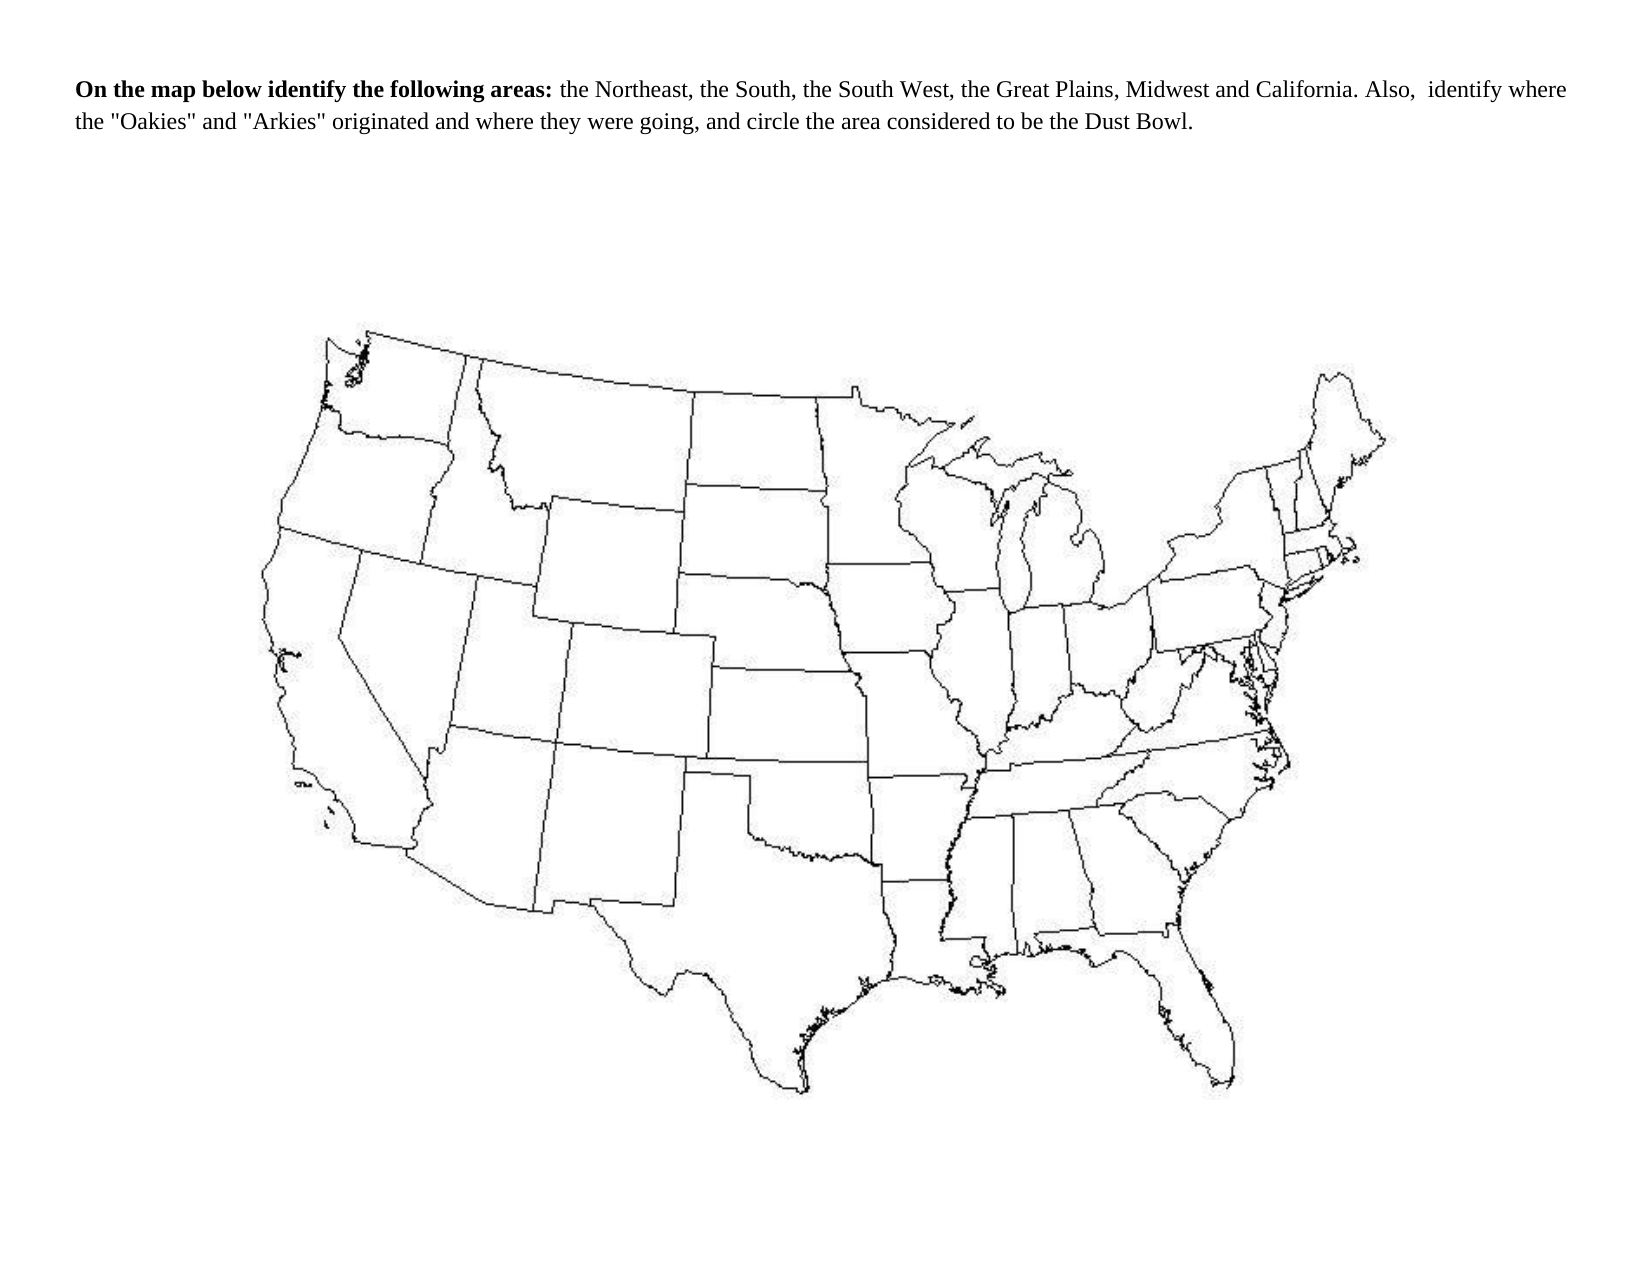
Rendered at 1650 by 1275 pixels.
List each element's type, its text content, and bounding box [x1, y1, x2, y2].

text On the map below identify the following areas: the Northeast, the South, the South West, the Great Plains, Midwest and California. Also, identify where the "Oakies" and "Arkies" originated and where they were going, and circle the area considered to be the Dust Bowl. [75, 75, 1575, 134]
picture [217, 211, 1433, 1192]
